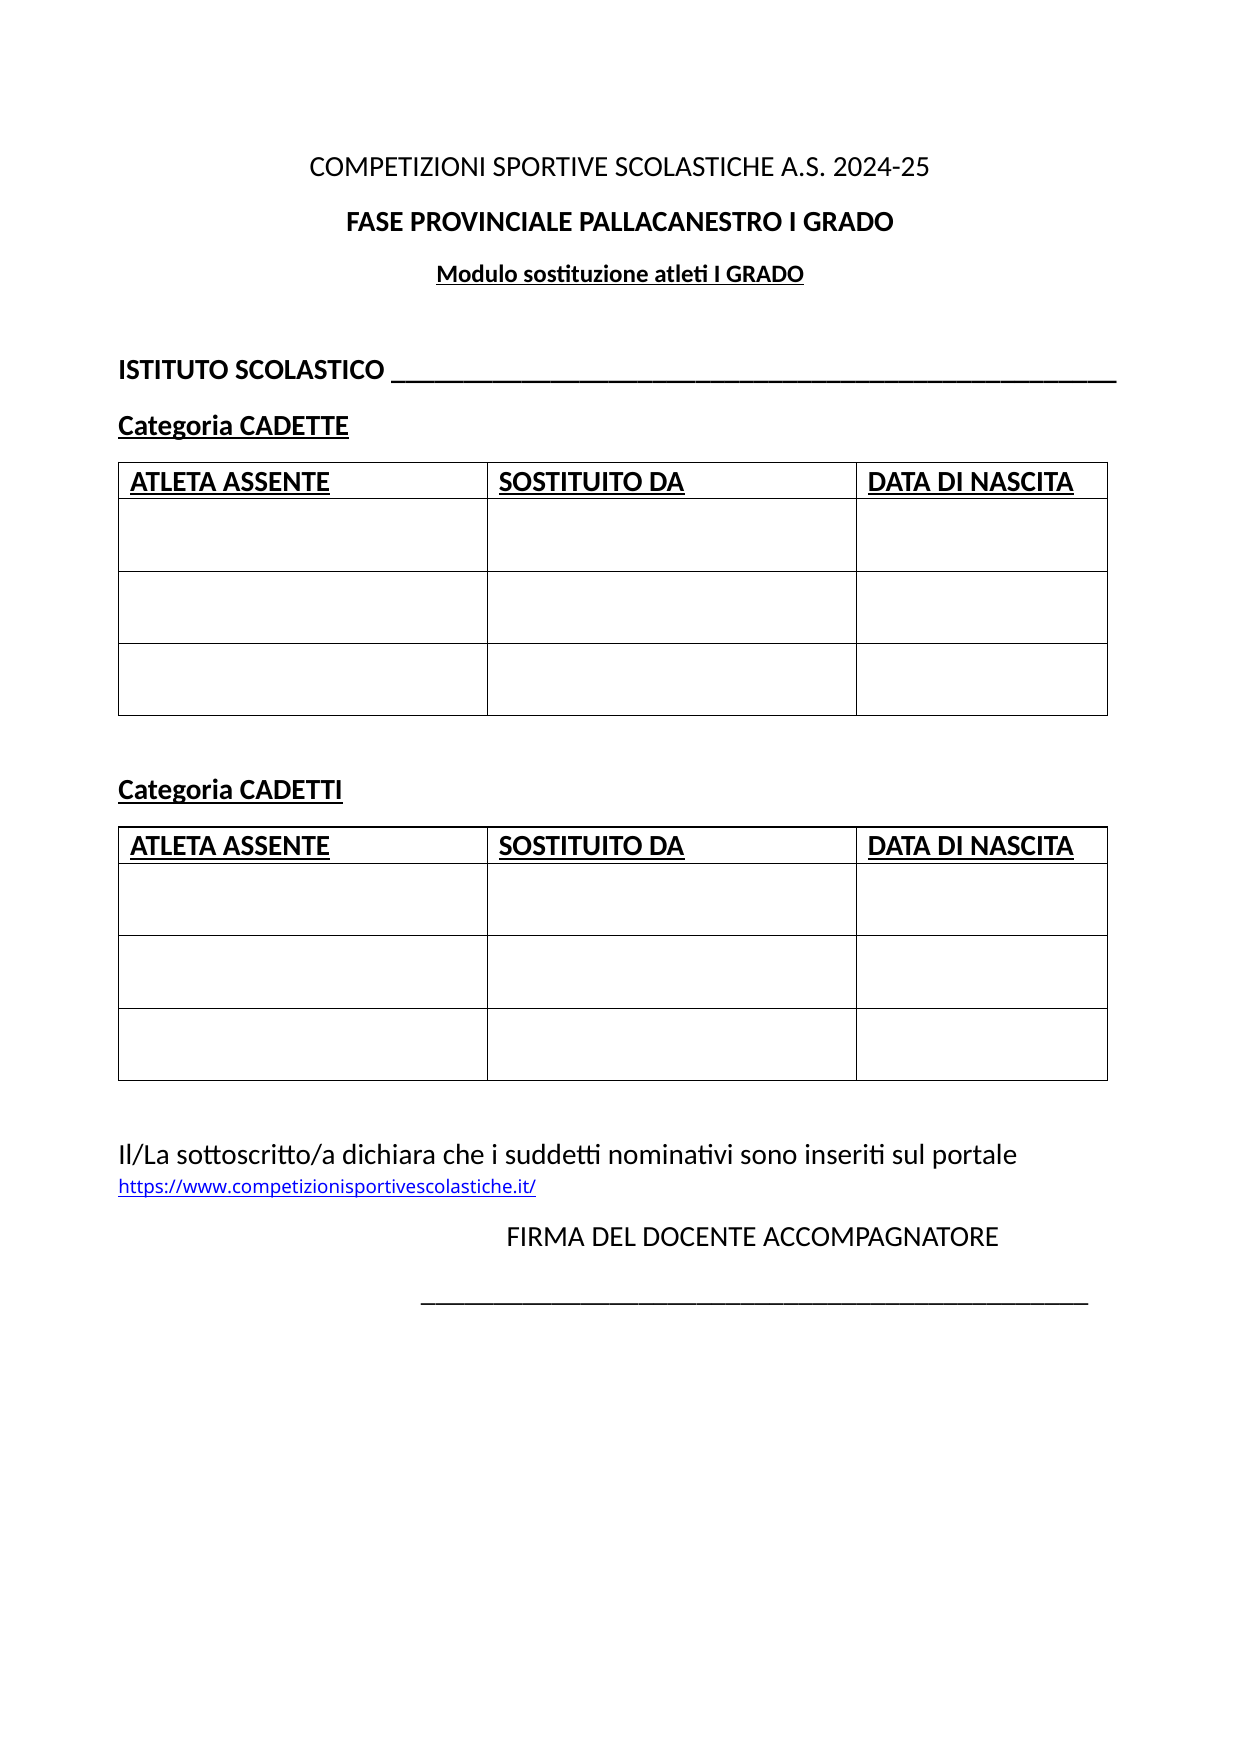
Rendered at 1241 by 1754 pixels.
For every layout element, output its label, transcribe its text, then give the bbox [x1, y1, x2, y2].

text Il/La sottoscritto/a dichiara che i suddetti nominativi sono inseriti sul portale https://www.competizionisportivescolastiche.it/ [118, 1136, 1122, 1199]
table_cell [119, 864, 487, 935]
text FIRMA DEL DOCENTE ACCOMPAGNATORE [118, 1218, 1122, 1253]
table_cell [857, 644, 1107, 715]
text Categoria CADETTI [118, 771, 1122, 807]
table_cell [119, 644, 487, 715]
table_cell [857, 864, 1107, 935]
table_cell [119, 572, 487, 643]
text Modulo sostituzione atleti I GRADO [118, 258, 1122, 288]
text Categoria CADETTE [118, 407, 1122, 442]
text FASE PROVINCIALE PALLACANESTRO I GRADO [118, 203, 1122, 238]
table_cell [857, 1009, 1107, 1080]
table_cell [488, 572, 856, 643]
table_header DATA DI NASCITA [857, 828, 1107, 863]
table_cell [488, 1009, 856, 1080]
table_cell [857, 572, 1107, 643]
text ISTITUTO SCOLASTICO __________________________________________________ [118, 351, 1122, 387]
table_cell [488, 936, 856, 1008]
text COMPETIZIONI SPORTIVE SCOLASTICHE A.S. 2024-25 [118, 148, 1122, 183]
table_cell [857, 499, 1107, 571]
table_header ATLETA ASSENTE [119, 828, 487, 863]
table_header SOSTITUITO DA [488, 463, 856, 498]
table_cell [488, 644, 856, 715]
table_cell [119, 499, 487, 571]
text ______________________________________________ [118, 1273, 1122, 1309]
table_cell [857, 936, 1107, 1008]
table_cell [119, 936, 487, 1008]
table_header DATA DI NASCITA [857, 463, 1107, 498]
table_header SOSTITUITO DA [488, 828, 856, 863]
table_cell [488, 864, 856, 935]
table_cell [119, 1009, 487, 1080]
table_header ATLETA ASSENTE [119, 463, 487, 498]
table_cell [488, 499, 856, 571]
